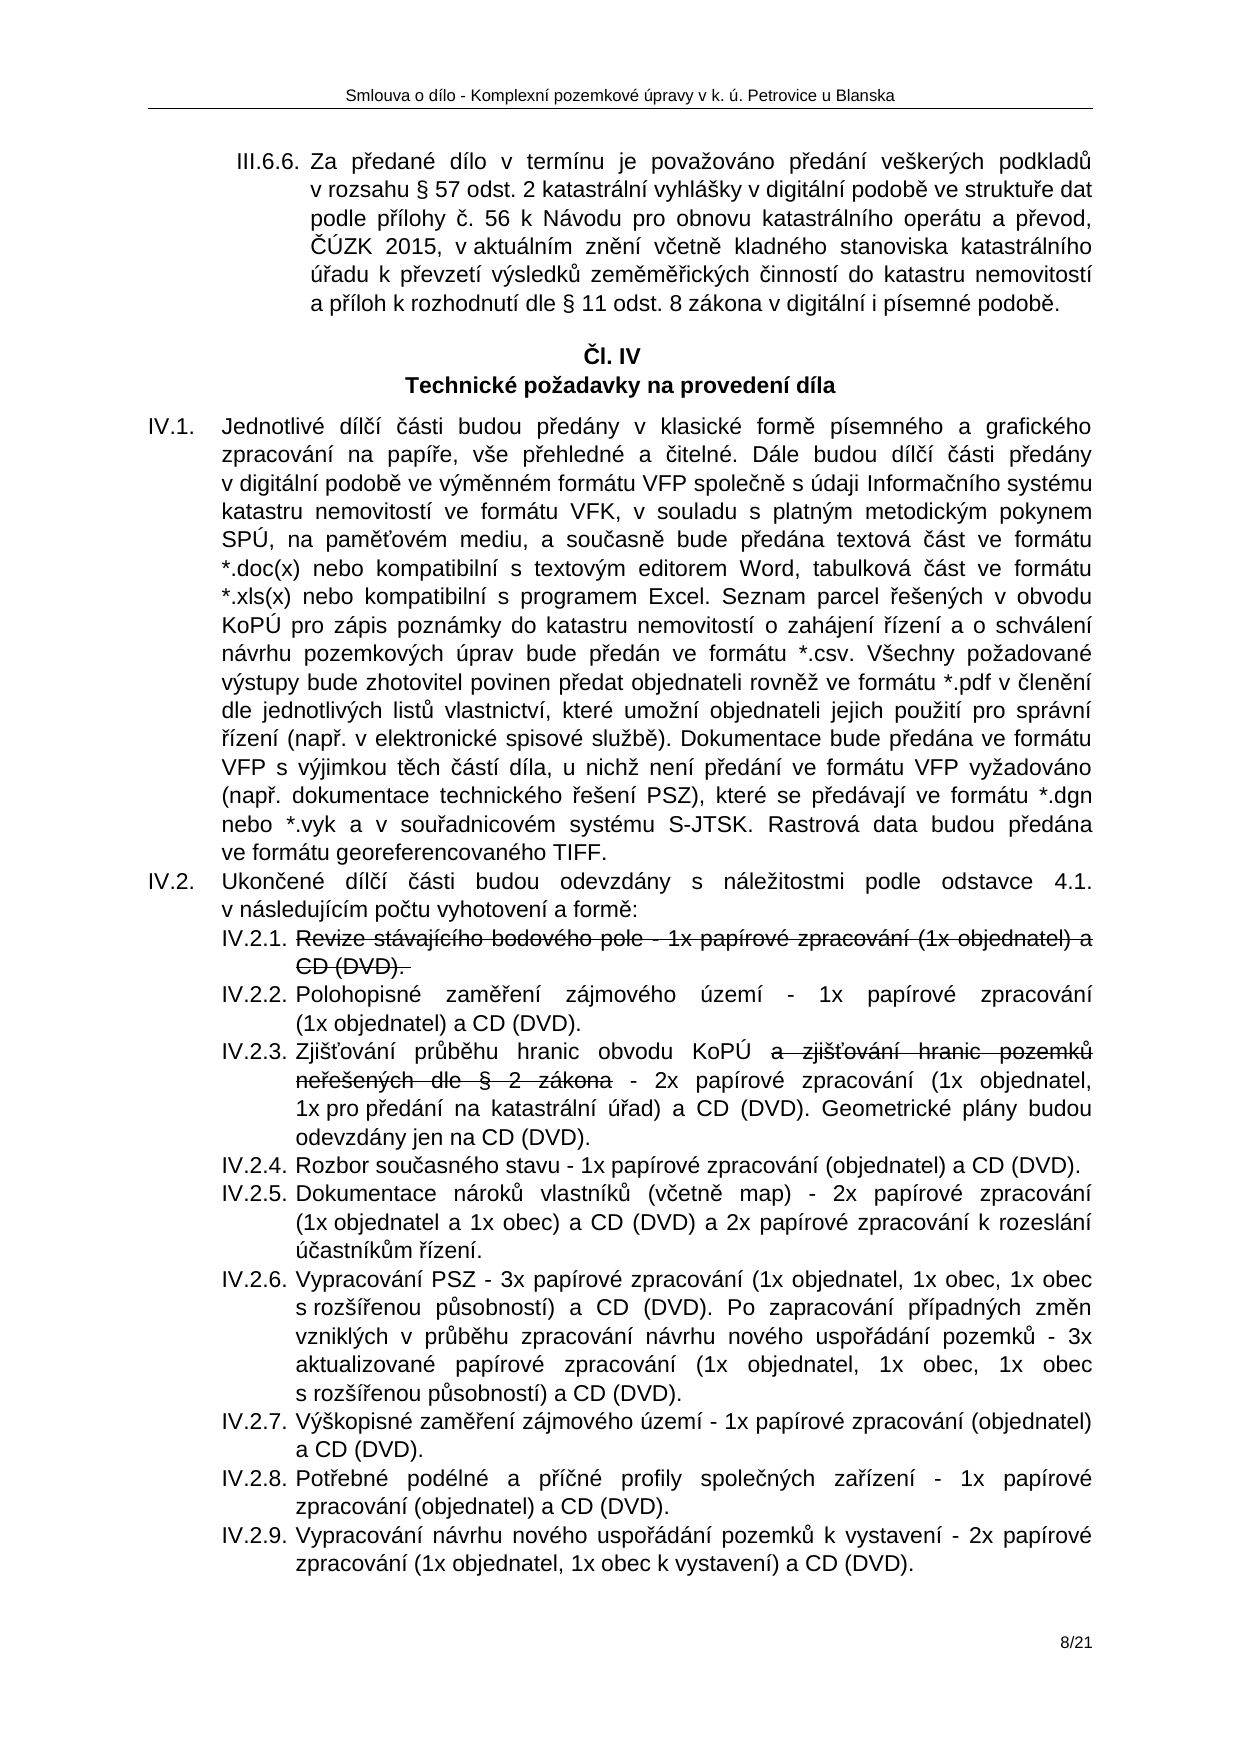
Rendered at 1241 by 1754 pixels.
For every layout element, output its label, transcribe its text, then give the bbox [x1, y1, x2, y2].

text Za předané dílo v termínu je považováno předání veškerých podkladů v rozsahu § 57 odst. 2 katastrální vyhlášky v digitální podobě ve struktuře dat podle přílohy č. 56 k Návodu pro obnovu katastrálního operátu a převod, ČÚZK 2015, v aktuálním znění včetně kladného stanoviska katastrálního úřadu k převzetí výsledků zeměměřických činností do katastru nemovitostí a příloh k rozhodnutí dle § 11 odst. 8 zákona v digitální i písemné podobě. [236, 148, 1093, 316]
text Vypracování návrhu nového uspořádání pozemků k vystavení - 2x papírové zpracování (1x objednatel, 1x obec k vystavení) a CD (DVD). [221, 1522, 1093, 1576]
text Vypracování PSZ - 3x papírové zpracování (1x objednatel, 1x obec, 1x obec s rozšířenou působností) a CD (DVD). Po zapracování případných změn vzniklých v průběhu zpracování návrhu nového uspořádání pozemků - 3x aktualizované papírové zpracování (1x objednatel, 1x obec, 1x obec s rozšířenou působností) a CD (DVD). [221, 1266, 1093, 1406]
text Technické požadavky na provedení díla [148, 343, 1093, 398]
text Revize stávajícího bodového pole - 1x papírové zpracování (1x objednatel) a CD (DVD). [221, 924, 1093, 979]
text Dokumentace nároků vlastníků (včetně map) - 2x papírové zpracování (1x objednatel a 1x obec) a CD (DVD) a 2x papírové zpracování k rozeslání účastníkům řízení. [221, 1180, 1093, 1264]
list Jednotlivé dílčí části budou předány v klasické formě písemného a grafického zpracování na papíře, vše přehledné a čitelné. Dále budou dílčí části předány v digitální podobě ve výměnném formátu VFP společně s údaji Informačního systému katastru nemovitostí ve formátu VFK, v souladu s platným metodickým pokynem SPÚ, na paměťovém mediu, a současně bude předána textová část ve formátu *.doc(x) nebo kompatibilní s textovým editorem Word, tabulková část ve formátu *.xls(x) nebo kompatibilní s programem Excel. Seznam parcel řešených v obvodu KoPÚ pro zápis poznámky do katastru nemovitostí o zahájení řízení a o schválení návrhu pozemkových úprav bude předán ve formátu *.csv. Všechny požadované výstupy bude zhotovitel povinen předat objednateli rovněž ve formátu *.pdf v členění dle jednotlivých listů vlastnictví, které umožní objednateli jejich použití pro správní řízení (např. v elektronické spisové službě). Dokumentace bude předána ve formátu VFP s výjimkou těch částí díla, u nichž není předání ve formátu VFP vyžadováno (např. dokumentace technického řešení PSZ), které se předávají ve formátu *.dgn nebo *.vyk a v souřadnicovém systému S-JTSK. Rastrová data budou předána ve formátu georeferencovaného TIFF. [148, 413, 1093, 866]
text Potřebné podélné a příčné profily společných zařízení - 1x papírové zpracování (objednatel) a CD (DVD). [221, 1465, 1093, 1519]
text Zjišťování průběhu hranic obvodu KoPÚ a zjišťování hranic pozemků neřešených dle § 2 zákona - 2x papírové zpracování (1x objednatel, 1x pro předání na katastrální úřad) a CD (DVD). Geometrické plány budou odevzdány jen na CD (DVD). [221, 1038, 1093, 1150]
text Výškopisné zaměření zájmového území - 1x papírové zpracování (objednatel) a CD (DVD). [221, 1408, 1093, 1463]
text Rozbor současného stavu - 1x papírové zpracování (objednatel) a CD (DVD). [221, 1152, 1093, 1178]
text Polohopisné zaměření zájmového území - 1x papírové zpracování (1x objednatel) a CD (DVD). [221, 981, 1093, 1036]
list Ukončené dílčí části budou odevzdány s náležitostmi podle odstavce 4.1. v následujícím počtu vyhotovení a formě: [148, 868, 1093, 922]
